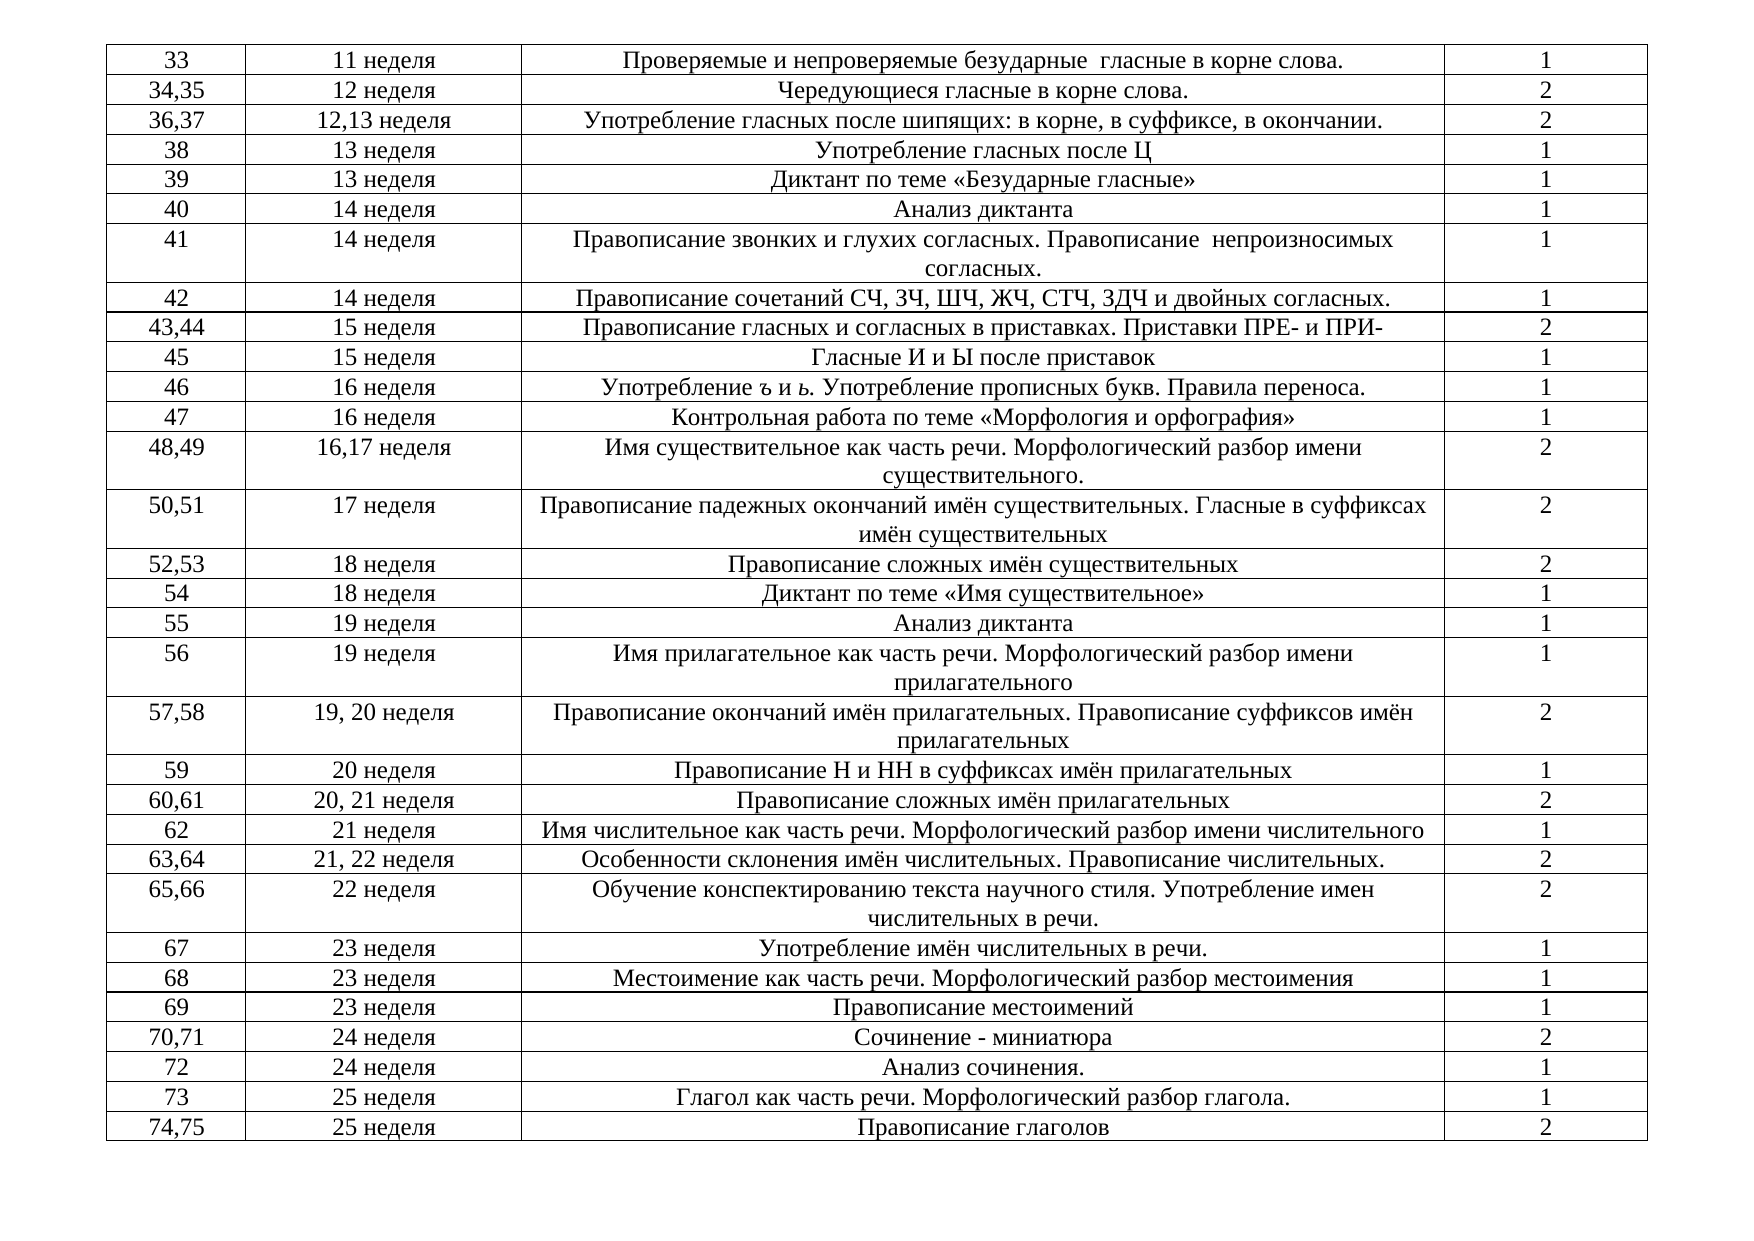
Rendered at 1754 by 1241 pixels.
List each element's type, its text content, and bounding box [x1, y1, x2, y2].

table_cell 38 [107, 135, 245, 163]
table_cell Имя числительное как часть речи. Морфологический разбор имени числительного [522, 815, 1444, 843]
table_cell 68 [107, 963, 245, 991]
table_cell Имя прилагательное как часть речи. Морфологический разбор имени прилагательного [522, 638, 1444, 696]
table_cell 40 [107, 194, 245, 223]
table_cell 42 [107, 283, 245, 311]
table_cell 1 [1445, 194, 1647, 223]
table_cell Анализ диктанта [522, 194, 1444, 223]
table_cell 74,75 [107, 1112, 245, 1140]
table_cell 41 [107, 224, 245, 282]
table_cell 1 [1445, 45, 1647, 74]
table_cell 14 неделя [246, 194, 521, 223]
table_cell 2 [1445, 697, 1647, 754]
table_cell 54 [107, 579, 245, 607]
table_cell 16,17 неделя [246, 432, 521, 489]
table_cell 25 неделя [246, 1082, 521, 1111]
table_cell 1 [1445, 342, 1647, 371]
table_cell 48,49 [107, 432, 245, 489]
table_cell 39 [107, 165, 245, 193]
table_cell 2 [1445, 1022, 1647, 1051]
table_cell 2 [1445, 874, 1647, 932]
table_cell 16 неделя [246, 402, 521, 431]
table_cell Контрольная работа по теме «Морфология и орфография» [522, 402, 1444, 431]
table_cell 52,53 [107, 549, 245, 577]
table_cell 62 [107, 815, 245, 843]
table_cell Правописание местоимений [522, 993, 1444, 1021]
table_cell 24 неделя [246, 1022, 521, 1051]
table_cell 46 [107, 372, 245, 401]
table_cell 1 [1445, 283, 1647, 311]
table_cell Правописание сложных имён прилагательных [522, 785, 1444, 814]
table_cell 20, 21 неделя [246, 785, 521, 814]
table_cell 33 [107, 45, 245, 74]
table_cell 25 неделя [246, 1112, 521, 1140]
table_cell 43,44 [107, 313, 245, 341]
table_cell 1 [1445, 135, 1647, 163]
table_cell 21 неделя [246, 815, 521, 843]
table_cell Правописание звонких и глухих согласных. Правописание непроизносимых согласных. [522, 224, 1444, 282]
table_cell 1 [1445, 1082, 1647, 1111]
table_cell 1 [1445, 815, 1647, 843]
table_cell 1 [1445, 963, 1647, 991]
table_cell 23 неделя [246, 993, 521, 1021]
table_cell Анализ диктанта [522, 608, 1444, 637]
table_cell 12 неделя [246, 75, 521, 104]
table_cell 45 [107, 342, 245, 371]
table_cell Глагол как часть речи. Морфологический разбор глагола. [522, 1082, 1444, 1111]
table_cell 1 [1445, 579, 1647, 607]
table_cell 13 неделя [246, 135, 521, 163]
table_cell 2 [1445, 1112, 1647, 1140]
table_cell 70,71 [107, 1022, 245, 1051]
table_cell Имя существительное как часть речи. Морфологический разбор имени существительного. [522, 432, 1444, 489]
table_cell 18 неделя [246, 579, 521, 607]
table_cell 57,58 [107, 697, 245, 754]
table_cell 36,37 [107, 105, 245, 134]
table_cell 17 неделя [246, 490, 521, 548]
table_cell 55 [107, 608, 245, 637]
table_cell Правописание падежных окончаний имён существительных. Гласные в суффиксах имён существительных [522, 490, 1444, 548]
table_cell 2 [1445, 845, 1647, 873]
table_cell 19 неделя [246, 608, 521, 637]
table_cell 23 неделя [246, 963, 521, 991]
table_cell Гласные И и Ы после приставок [522, 342, 1444, 371]
table_cell Сочинение - миниатюра [522, 1022, 1444, 1051]
table_cell Употребление имён числительных в речи. [522, 933, 1444, 962]
table_cell 15 неделя [246, 313, 521, 341]
table_cell 18 неделя [246, 549, 521, 577]
table_cell 19, 20 неделя [246, 697, 521, 754]
table_cell 14 неделя [246, 283, 521, 311]
table_cell Правописание Н и НН в суффиксах имён прилагательных [522, 755, 1444, 784]
table_cell 50,51 [107, 490, 245, 548]
table_cell 67 [107, 933, 245, 962]
table_cell 1 [1445, 372, 1647, 401]
table_cell 16 неделя [246, 372, 521, 401]
table_cell 20 неделя [246, 755, 521, 784]
table_cell 2 [1445, 549, 1647, 577]
table_cell Употребление гласных после Ц [522, 135, 1444, 163]
table_cell 72 [107, 1052, 245, 1081]
table_cell 23 неделя [246, 933, 521, 962]
table_cell 15 неделя [246, 342, 521, 371]
table_cell 59 [107, 755, 245, 784]
table_cell 2 [1445, 313, 1647, 341]
table_cell Правописание окончаний имён прилагательных. Правописание суффиксов имён прилагательных [522, 697, 1444, 754]
table_cell 65,66 [107, 874, 245, 932]
table_cell 1 [1445, 755, 1647, 784]
table_cell Правописание сочетаний СЧ, ЗЧ, ШЧ, ЖЧ, СТЧ, ЗДЧ и двойных согласных. [522, 283, 1444, 311]
table_cell Обучение конспектированию текста научного стиля. Употребление имен числительных в речи. [522, 874, 1444, 932]
table_cell 1 [1445, 224, 1647, 282]
table_cell 34,35 [107, 75, 245, 104]
table_cell 12,13 неделя [246, 105, 521, 134]
table_cell 21, 22 неделя [246, 845, 521, 873]
table_cell 1 [1445, 933, 1647, 962]
table_cell 63,64 [107, 845, 245, 873]
table_cell 60,61 [107, 785, 245, 814]
table_cell 19 неделя [246, 638, 521, 696]
table_cell 1 [1445, 638, 1647, 696]
table_cell 24 неделя [246, 1052, 521, 1081]
table_cell 56 [107, 638, 245, 696]
table_cell 13 неделя [246, 165, 521, 193]
table_cell Диктант по теме «Имя существительное» [522, 579, 1444, 607]
table_cell 2 [1445, 785, 1647, 814]
table_cell 22 неделя [246, 874, 521, 932]
table_cell 1 [1445, 402, 1647, 431]
table_cell 1 [1445, 608, 1647, 637]
table_cell Анализ сочинения. [522, 1052, 1444, 1081]
table_cell 1 [1445, 993, 1647, 1021]
table_cell Чередующиеся гласные в корне слова. [522, 75, 1444, 104]
table_cell Правописание сложных имён существительных [522, 549, 1444, 577]
table_cell 1 [1445, 1052, 1647, 1081]
table_cell 14 неделя [246, 224, 521, 282]
table_cell Проверяемые и непроверяемые безударные гласные в корне слова. [522, 45, 1444, 74]
table_cell Особенности склонения имён числительных. Правописание числительных. [522, 845, 1444, 873]
table_cell Употребление ъ и ь. Употребление прописных букв. Правила переноса. [522, 372, 1444, 401]
table_cell Местоимение как часть речи. Морфологический разбор местоимения [522, 963, 1444, 991]
table_cell 2 [1445, 105, 1647, 134]
table_cell 69 [107, 993, 245, 1021]
table_cell Правописание глаголов [522, 1112, 1444, 1140]
table_cell 2 [1445, 490, 1647, 548]
table_cell Правописание гласных и согласных в приставках. Приставки ПРЕ- и ПРИ- [522, 313, 1444, 341]
table_cell 47 [107, 402, 245, 431]
table_cell 2 [1445, 432, 1647, 489]
table_cell 73 [107, 1082, 245, 1111]
table_cell Диктант по теме «Безударные гласные» [522, 165, 1444, 193]
table_cell Употребление гласных после шипящих: в корне, в суффиксе, в окончании. [522, 105, 1444, 134]
table_cell 11 неделя [246, 45, 521, 74]
table_cell 2 [1445, 75, 1647, 104]
table_cell 1 [1445, 165, 1647, 193]
